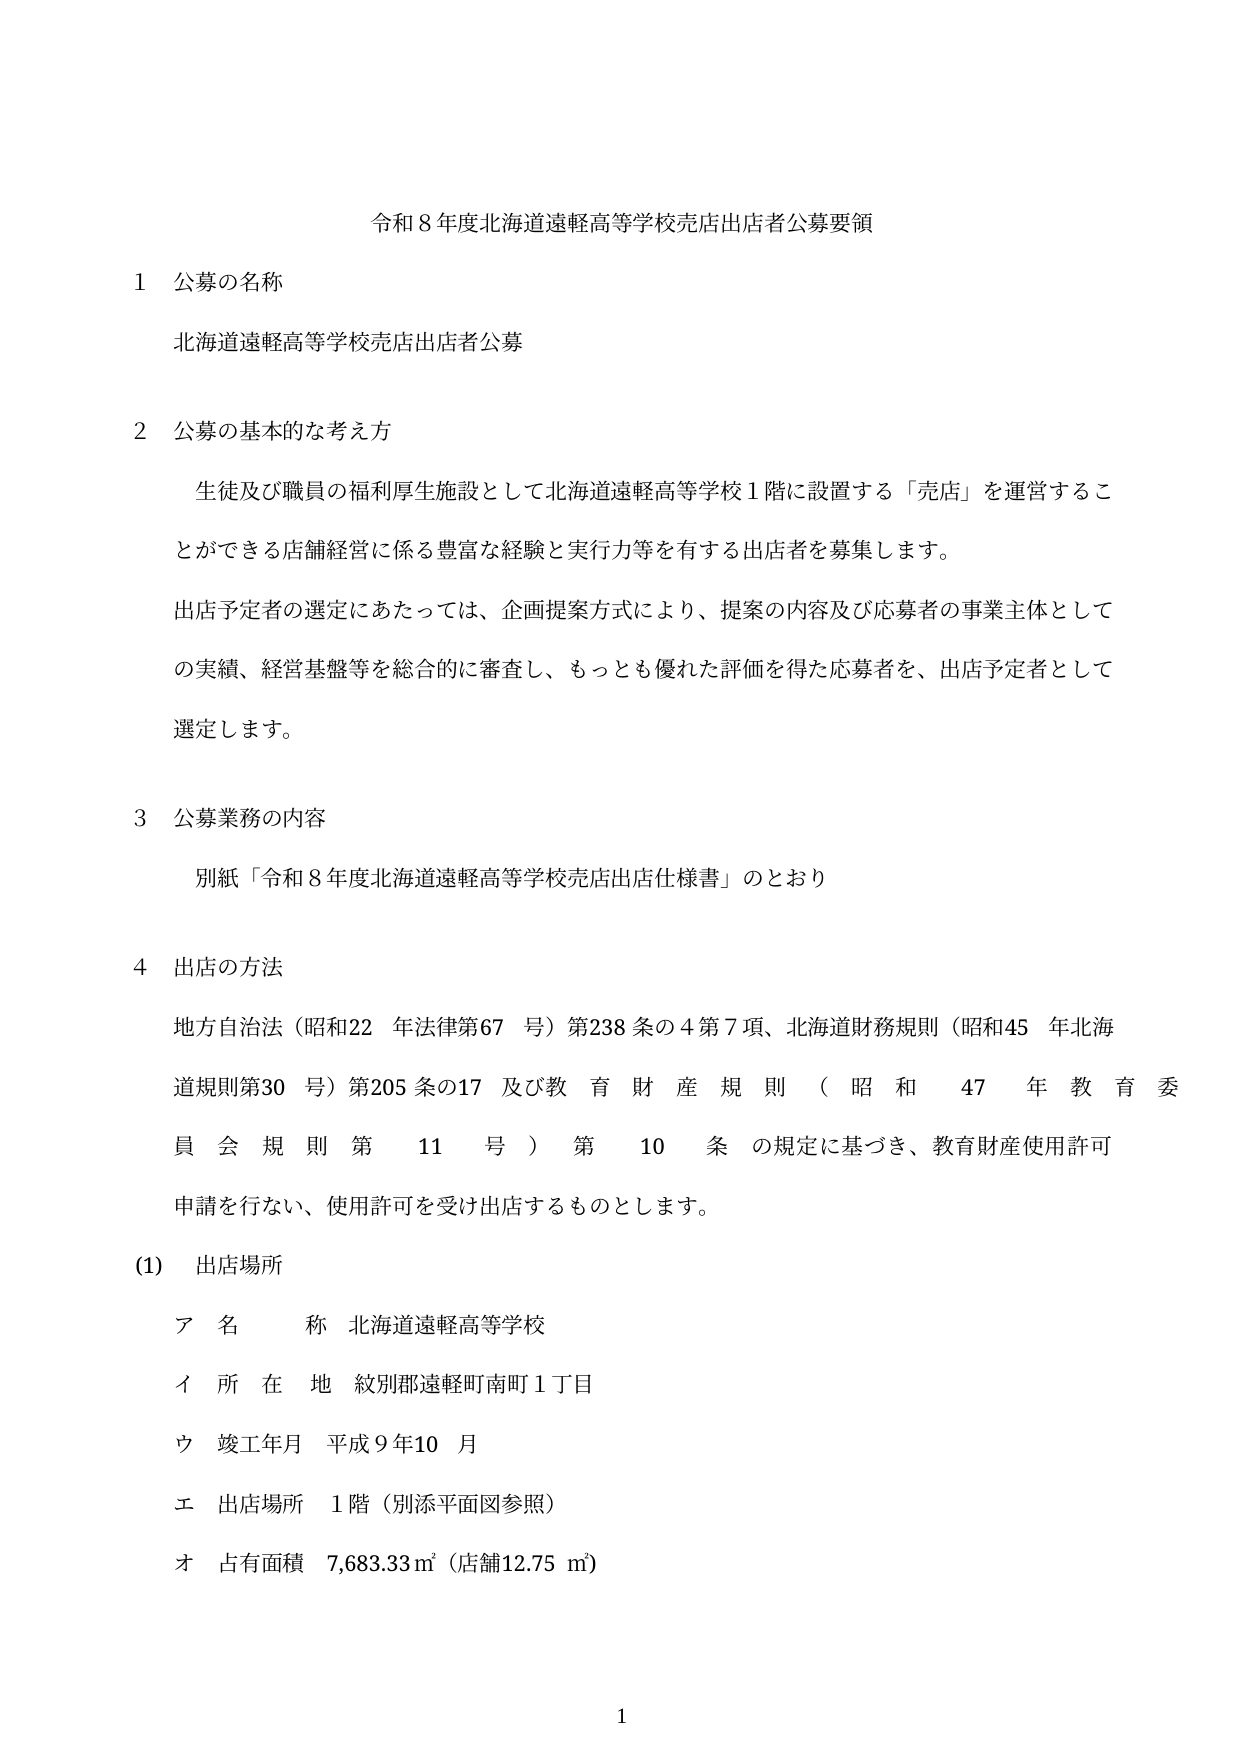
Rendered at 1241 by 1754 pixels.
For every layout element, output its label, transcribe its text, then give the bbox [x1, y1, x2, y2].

text ２ 公募の基本的な考え方 [129, 400, 1114, 460]
text ４ 出店の方法 [129, 937, 1114, 996]
text イ 所在地 紋別郡遠軽町南町１丁目 [129, 1354, 1114, 1413]
text １ 公募の名称 [129, 251, 1114, 311]
text オ 占有面積 7,683.33㎡（店舗12.75㎡) [129, 1532, 1114, 1592]
text 別紙「令和８年度北海道遠軽高等学校売店出店仕様書」のとおり [129, 847, 1114, 907]
text 生徒及び職員の福利厚生施設として北海道遠軽高等学校１階に設置する「売店」を運営することができる店舗経営に係る豊富な経験と実行力等を有する出店者を募集します。 [129, 460, 1114, 579]
text エ 出店場所 １階（別添平面図参照） [129, 1473, 1114, 1532]
text ３ 公募業務の内容 [129, 788, 1114, 847]
text 地方自治法（昭和22年法律第67号）第238条の４第７項、北海道財務規則（昭和45年北海道規則第30号）第205条の17及び教育財産規則（昭和47年教育委員会規則第11号）第10条の規定に基づき、教育財産使用許可申請を行ない、使用許可を受け出店するものとします。 [129, 996, 1114, 1234]
text 令和８年度北海道遠軽高等学校売店出店者公募要領 [129, 192, 1114, 251]
text ア 名称 北海道遠軽高等学校 [129, 1294, 1114, 1354]
text 北海道遠軽高等学校売店出店者公募 [129, 311, 1114, 371]
text (1) 出店場所 [129, 1234, 1114, 1294]
text ウ 竣工年月 平成９年10月 [129, 1413, 1114, 1473]
text 出店予定者の選定にあたっては、企画提案方式により、提案の内容及び応募者の事業主体としての実績、経営基盤等を総合的に審査し、もっとも優れた評価を得た応募者を、出店予定者として選定します。 [129, 579, 1114, 758]
